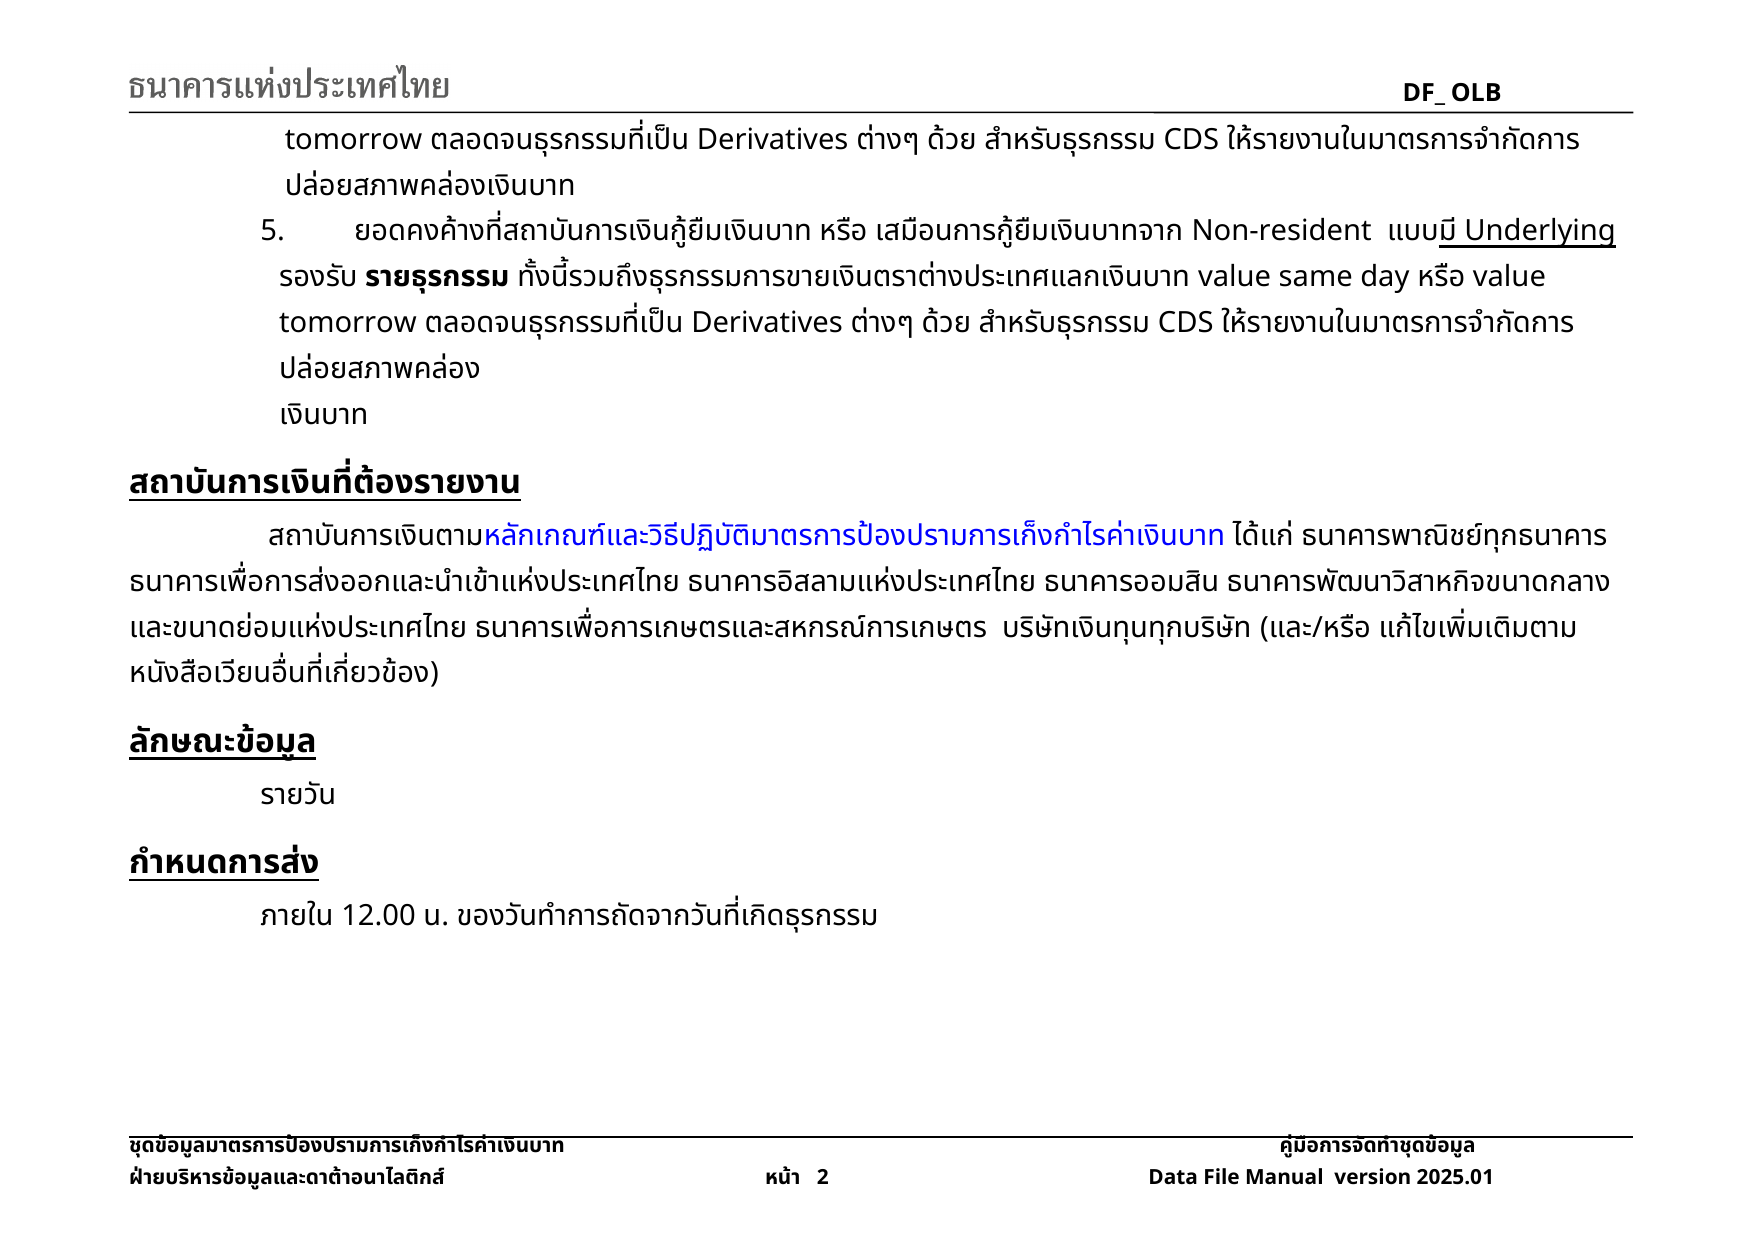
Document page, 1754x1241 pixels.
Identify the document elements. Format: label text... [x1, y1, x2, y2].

text กำหนดการส่ง [129, 838, 1634, 889]
text สถาบันการเงินที่ต้องรายงาน [129, 458, 1634, 509]
text ภายใน 12.00 น. ของวันทำการถัดจากวันที่เกิดธุรกรรม [129, 889, 1634, 934]
text สถาบันการเงินตามหลักเกณฑ์และวิธีปฏิบัติมาตรการป้องปรามการเก็งกำไรค่าเงินบาท ได้แก่ ธนาคารพาณิชย์ทุกธนาคาร ธนาคารเพื่อการส่งออกและนำเข้าแห่งประเทศไทย ธนาคารอิสลามแห่งประเทศไทย ธนาคารออมสิน ธนาคารพัฒนาวิสาหกิจขนาดกลางและขนาดย่อมแห่งประเทศไทย ธนาคารเพื่อการเกษตรและสหกรณ์การเกษตร บริษัทเงินทุนทุกบริษัท (และ/หรือ แก้ไขเพิ่มเติมตามหนังสือเวียนอื่นที่เกี่ยวข้อง) [129, 509, 1634, 692]
text รายวัน [129, 767, 1634, 813]
text ลักษณะข้อมูล [129, 717, 1634, 767]
list ยอดคงค้างที่สถาบันการเงินกู้ยืมเงินบาท หรือ เสมือนการกู้ยืมเงินบาทจาก Non-resident แบบมี Underlying รองรับ รายธุรกรรม ทั้งนี้รวมถึงธุรกรรมการขายเงินตราต่างประเทศแลกเงินบาท value same day หรือ value tomorrow ตลอดจนธุรกรรมที่เป็น Derivatives ต่างๆ ด้วย สำหรับธุรกรรม CDS ให้รายงานในมาตรการจำกัดการปล่อยสภาพคล่อง เงินบาท [260, 204, 1634, 433]
picture [128, 63, 451, 102]
